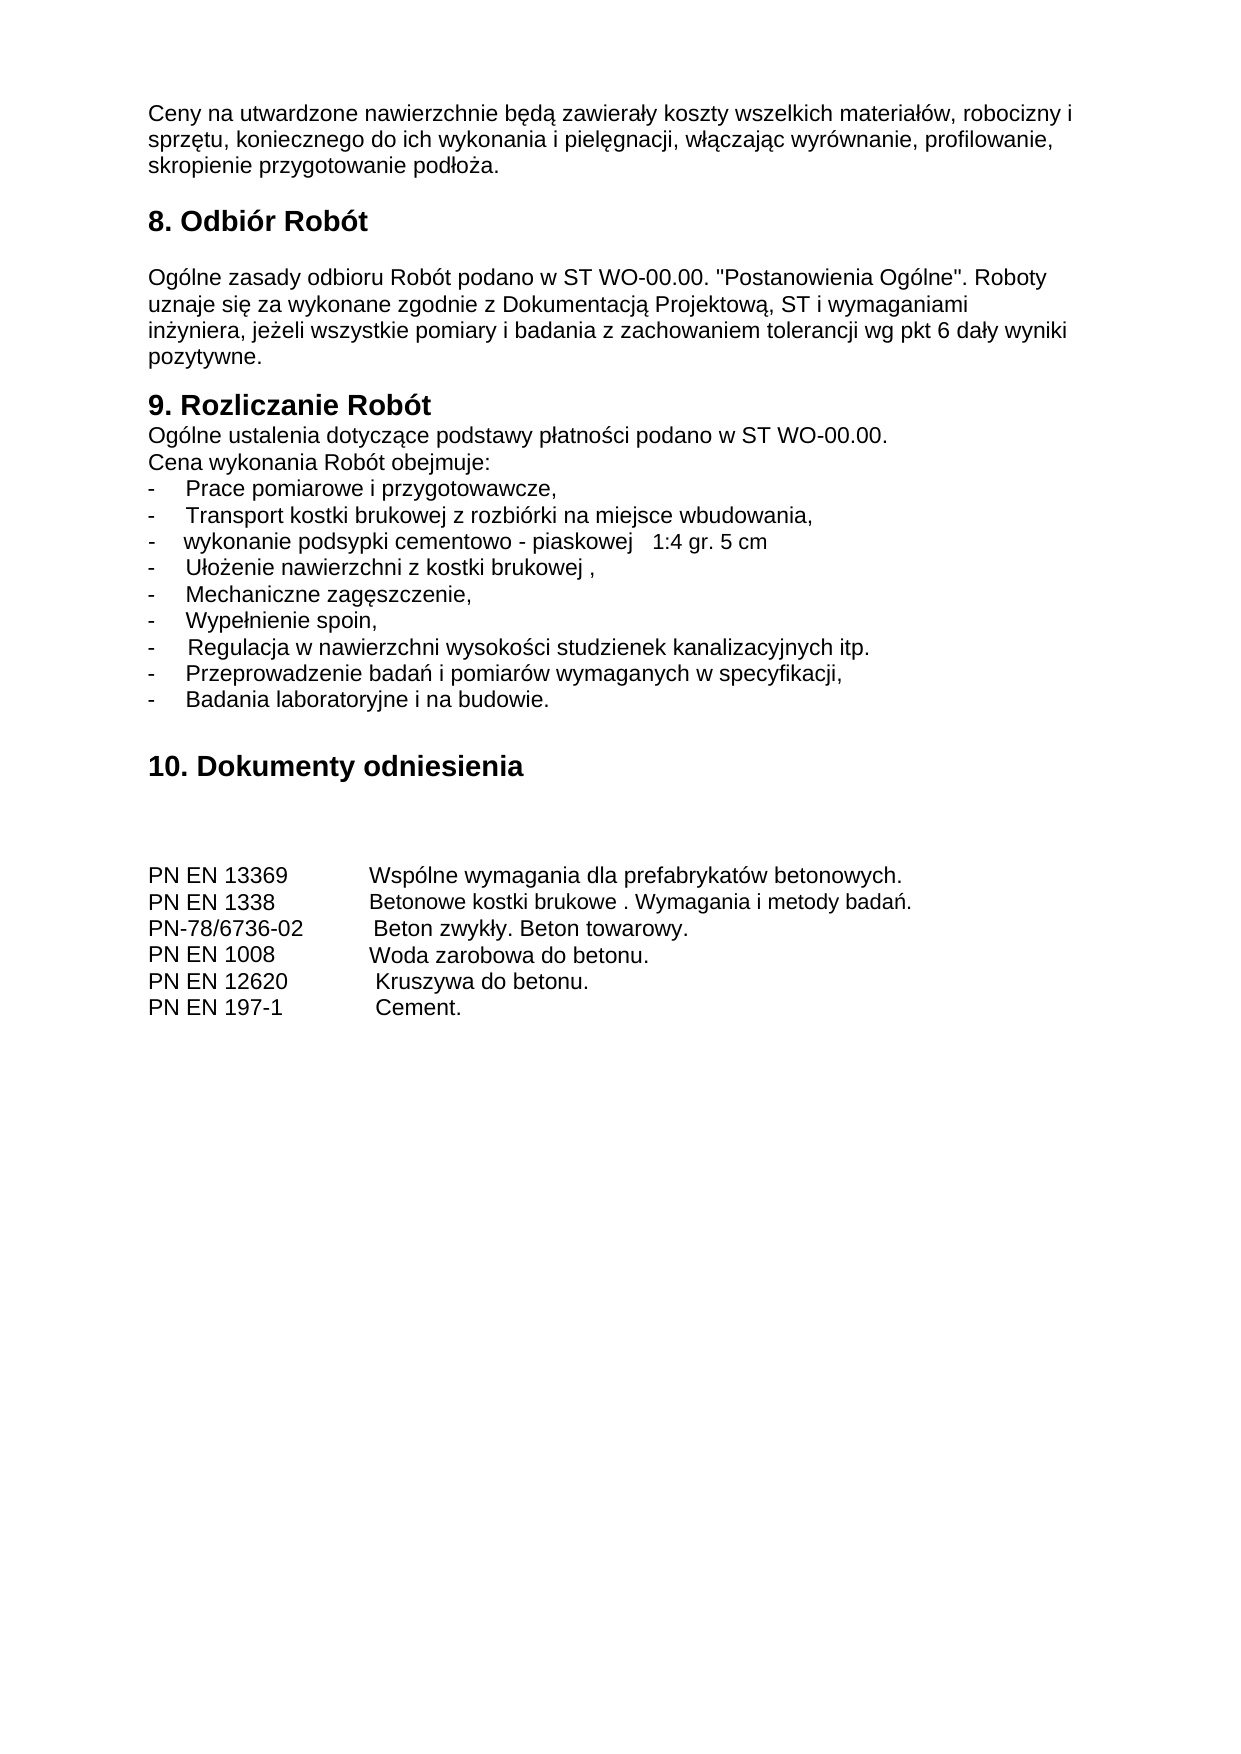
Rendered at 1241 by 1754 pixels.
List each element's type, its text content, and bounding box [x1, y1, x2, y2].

text Ceny na utwardzone nawierzchnie będą zawierały koszty wszelkich materiałów, robocizny i sprzętu, koniecznego do ich wykonania i pielęgnacji, włączając wyrównanie, profilowanie, skropienie przygotowanie podłoża. [148, 100, 1080, 178]
text Ogólne ustalenia dotyczące podstawy płatności podano w ST WO-00.00. [148, 422, 1090, 449]
list Mechaniczne zagęszczenie, [147, 581, 1090, 607]
list Przeprowadzenie badań i pomiarów wymaganych w specyfikacji, [147, 660, 1090, 686]
list Badania laboratoryjne i na budowie. [147, 686, 1090, 712]
text PN EN 197-1 [148, 994, 304, 1021]
text PN-78/6736-02 [148, 915, 304, 941]
list Wypełnienie spoin, [147, 607, 1090, 633]
text PN EN 1338 [148, 889, 304, 915]
text PN EN 13369 [148, 862, 304, 889]
text - wykonanie podsypki cementowo - piaskowej 1:4 gr. 5 cm [148, 528, 1090, 554]
text Kruszywa do betonu. [375, 968, 1090, 994]
text Woda zarobowa do betonu. [369, 942, 1090, 968]
text 10. Dokumenty odniesienia [148, 749, 1090, 782]
text 9. Rozliczanie Robót [148, 388, 1090, 422]
list Transport kostki brukowej z rozbiórki na miejsce wbudowania, [147, 502, 1090, 528]
text Cena wykonania Robót obejmuje: [148, 449, 1090, 475]
list Prace pomiarowe i przygotowawcze, [147, 475, 1090, 502]
text Betonowe kostki brukowe . Wymagania i metody badań. [369, 889, 1090, 914]
text PN EN 12620 [148, 968, 304, 994]
text Beton zwykły. Beton towarowy. [373, 915, 1090, 941]
list Regulacja w nawierzchni wysokości studzienek kanalizacyjnych itp. [147, 633, 1090, 660]
text Ogólne zasady odbioru Robót podano w ST WO-00.00. "Postanowienia Ogólne". Roboty uznaje się za wykonane zgodnie z Dokumentacją Projektową, ST i wymaganiami inżyniera, jeżeli wszystkie pomiary i badania z zachowaniem tolerancji wg pkt 6 dały wyniki pozytywne. [148, 265, 1071, 369]
text Cement. [375, 994, 1090, 1021]
text 8. Odbiór Robót [148, 204, 1090, 237]
text Wspólne wymagania dla prefabrykatów betonowych. [369, 862, 1090, 889]
text PN EN 1008 [148, 941, 304, 968]
list Ułożenie nawierzchni z kostki brukowej , [147, 554, 1090, 581]
